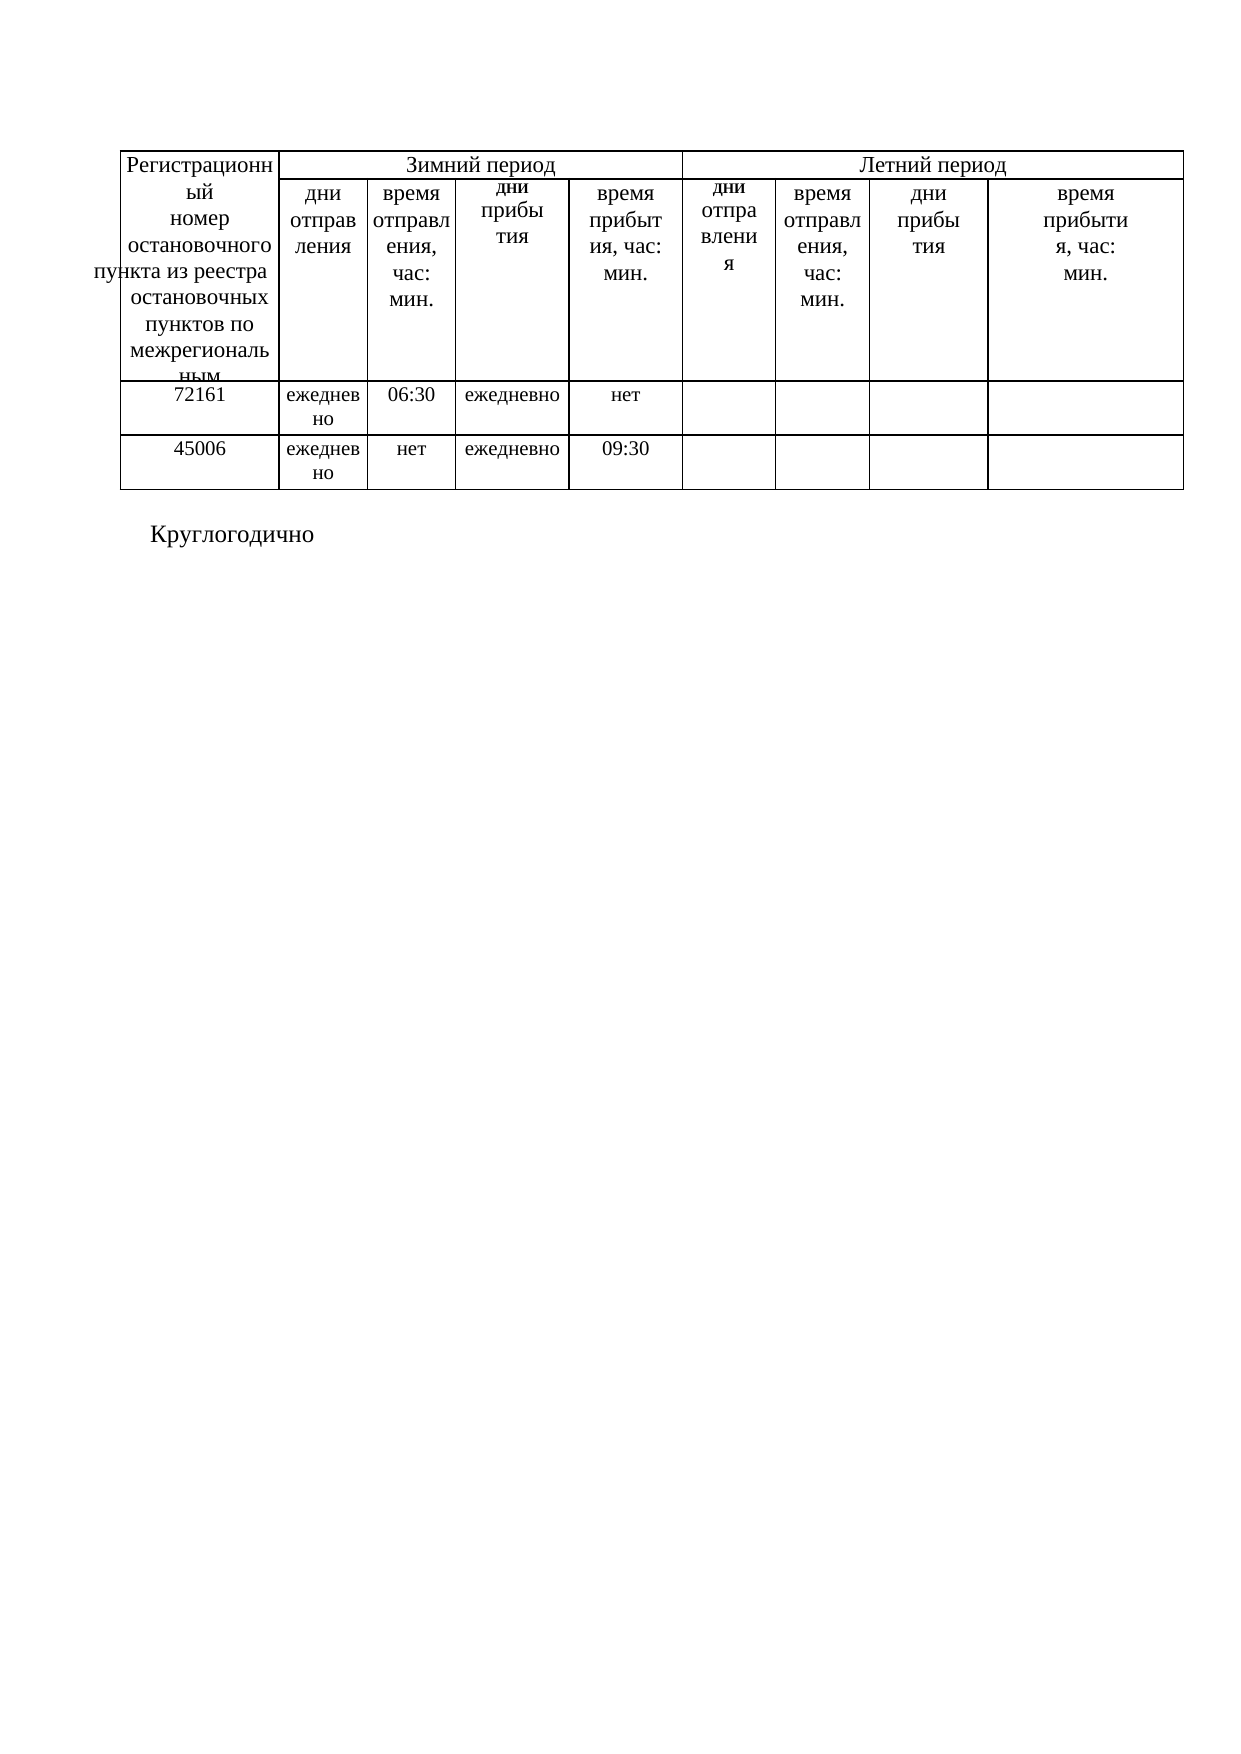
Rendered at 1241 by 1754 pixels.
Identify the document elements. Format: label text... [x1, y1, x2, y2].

table_cell [683, 436, 775, 489]
table_cell ежедневно [280, 436, 367, 489]
table_cell [989, 382, 1183, 434]
table_cell [776, 436, 869, 489]
table_cell ДНИ прибы тия [456, 180, 568, 380]
table_cell время отправл ения, час: мин. [776, 180, 869, 380]
table_cell дни отправ ления [280, 180, 367, 380]
table_cell [776, 382, 869, 434]
table_cell ежедневно [280, 382, 367, 434]
table_cell [870, 436, 987, 489]
table_cell время отправл ения, час: мин. [368, 180, 455, 380]
table_cell нет [368, 436, 455, 489]
table_cell время прибыти я, час: мин. [989, 180, 1183, 380]
table_cell ежедневно [456, 382, 568, 434]
table_cell [989, 436, 1183, 489]
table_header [121, 152, 278, 380]
table_cell ДНИ отпра влени я [683, 180, 775, 380]
table_cell дни прибы тия [870, 180, 987, 380]
table_header Зимний период [280, 152, 682, 178]
table_cell [683, 382, 775, 434]
table_header Летний период [683, 152, 1183, 178]
table_cell 06:30 [368, 382, 455, 434]
table_cell нет [570, 382, 682, 434]
table_cell 09:30 [570, 436, 682, 489]
table_cell [870, 382, 987, 434]
table_cell ежедневно [456, 436, 568, 489]
table_cell время прибыт ия, час: мин. [570, 180, 682, 380]
table_cell 72161 [121, 382, 278, 434]
text Круглогодично [150, 519, 1090, 548]
table_cell 45006 [121, 436, 278, 489]
